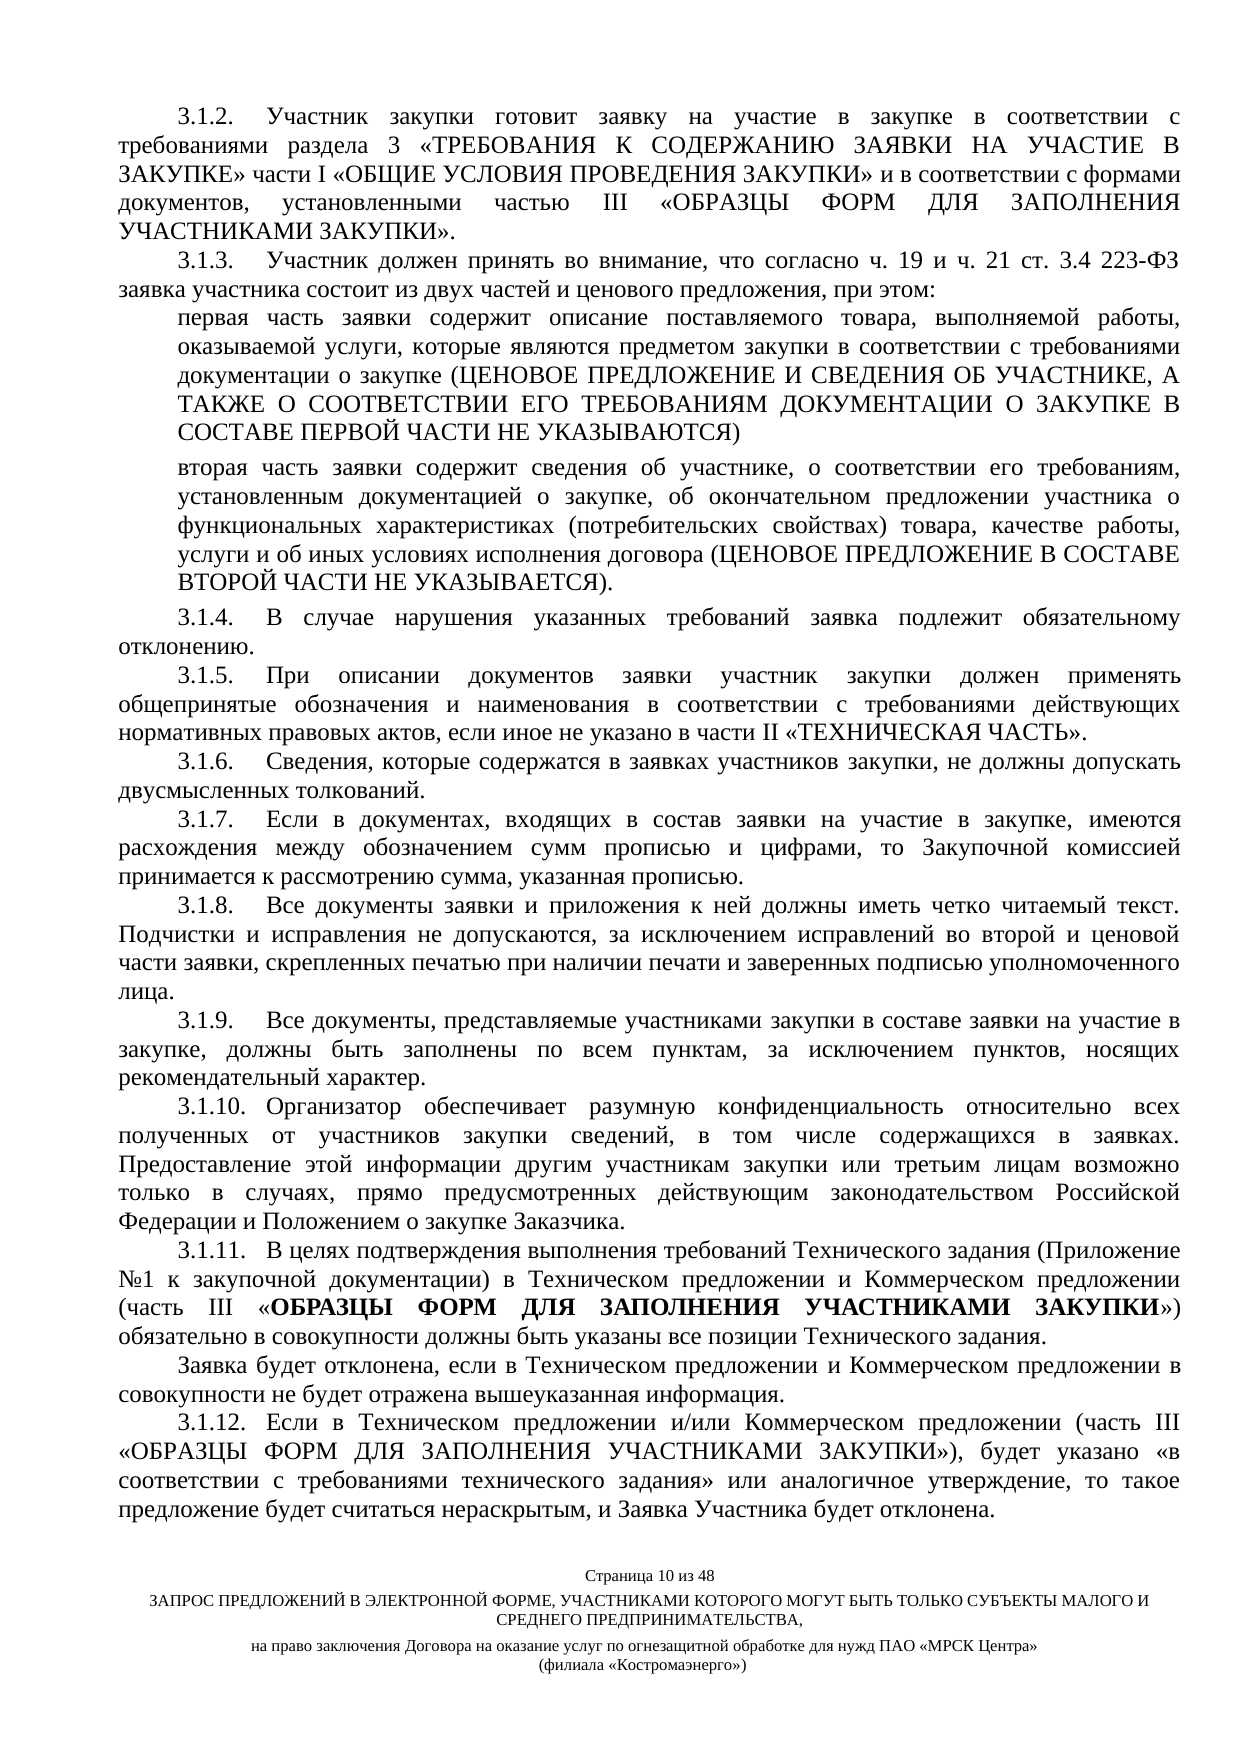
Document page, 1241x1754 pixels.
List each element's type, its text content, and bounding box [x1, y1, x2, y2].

subtitle Если в Техническом предложении и/или Коммерческом предложении (часть III «ОБРАЗЦЫ ФОРМ ДЛЯ ЗАПОЛНЕНИЯ УЧАСТНИКАМИ ЗАКУПКИ»), будет указано «в соответствии с требованиями технического задания» или аналогичное утверждение, то такое предложение будет считаться нераскрытым, и Заявка Участника будет отклонена. [118, 1407, 1181, 1522]
subtitle В случае нарушения указанных требований заявка подлежит обязательному отклонению. [118, 602, 1181, 660]
subtitle Все документы заявки и приложения к ней должны иметь четко читаемый текст. Подчистки и исправления не допускаются, за исключением исправлений во второй и ценовой части заявки, скрепленных печатью при наличии печати и заверенных подписью уполномоченного лица. [118, 890, 1181, 1005]
subtitle В целях подтверждения выполнения требований Технического задания (Приложение №1 к закупочной документации) в Техническом предложении и Коммерческом предложении (часть III «ОБРАЗЦЫ ФОРМ ДЛЯ ЗАПОЛНЕНИЯ УЧАСТНИКАМИ ЗАКУПКИ») обязательно в совокупности должны быть указаны все позиции Технического задания. [118, 1235, 1181, 1350]
subtitle Сведения, которые содержатся в заявках участников закупки, не должны допускать двусмысленных толкований. [118, 746, 1181, 804]
subtitle Все документы, представляемые участниками закупки в составе заявки на участие в закупке, должны быть заполнены по всем пунктам, за исключением пунктов, носящих рекомендательный характер. [118, 1005, 1181, 1091]
subtitle Если в документах, входящих в состав заявки на участие в закупке, имеются расхождения между обозначением сумм прописью и цифрами, то Закупочной комиссией принимается к рассмотрению сумма, указанная прописью. [118, 804, 1181, 890]
subtitle Участник закупки готовит заявку на участие в закупке в соответствии с требованиями раздела 3 «ТРЕБОВАНИЯ К СОДЕРЖАНИЮ ЗАЯВКИ НА УЧАСТИЕ В ЗАКУПКЕ» части I «ОБЩИЕ УСЛОВИЯ ПРОВЕДЕНИЯ ЗАКУПКИ» и в соответствии с формами документов, установленными частью III «ОБРАЗЦЫ ФОРМ ДЛЯ ЗАПОЛНЕНИЯ УЧАСТНИКАМИ ЗАКУПКИ». [118, 101, 1181, 245]
subtitle Участник должен принять во внимание, что согласно ч. 19 и ч. 21 ст. 3.4 223-ФЗ заявка участника состоит из двух частей и ценового предложения, при этом: [118, 245, 1181, 302]
text первая часть заявки содержит описание поставляемого товара, выполняемой работы, оказываемой услуги, которые являются предметом закупки в соответствии с требованиями документации о закупке (ЦЕНОВОЕ ПРЕДЛОЖЕНИЕ И СВЕДЕНИЯ ОБ УЧАСТНИКЕ, А ТАКЖЕ О СООТВЕТСТВИИ ЕГО ТРЕБОВАНИЯМ ДОКУМЕНТАЦИИ О ЗАКУПКЕ В СОСТАВЕ ПЕРВОЙ ЧАСТИ НЕ УКАЗЫВАЮТСЯ) [177, 302, 1181, 446]
subtitle При описании документов заявки участник закупки должен применять общепринятые обозначения и наименования в соответствии с требованиями действующих нормативных правовых актов, если иное не указано в части II «ТЕХНИЧЕСКАЯ ЧАСТЬ». [118, 660, 1181, 746]
text вторая часть заявки содержит сведения об участнике, о соответствии его требованиям, установленным документацией о закупке, об окончательном предложении участника о функциональных характеристиках (потребительских свойствах) товара, качестве работы, услуги и об иных условиях исполнения договора (ЦЕНОВОЕ ПРЕДЛОЖЕНИЕ В СОСТАВЕ ВТОРОЙ ЧАСТИ НЕ УКАЗЫВАЕТСЯ). [177, 452, 1181, 596]
subtitle Заявка будет отклонена, если в Техническом предложении и Коммерческом предложении в совокупности не будет отражена вышеуказанная информация. [118, 1350, 1181, 1407]
subtitle Организатор обеспечивает разумную конфиденциальность относительно всех полученных от участников закупки сведений, в том числе содержащихся в заявках. Предоставление этой информации другим участникам закупки или третьим лицам возможно только в случаях, прямо предусмотренных действующим законодательством Российской Федерации и Положением о закупке Заказчика. [118, 1091, 1181, 1235]
